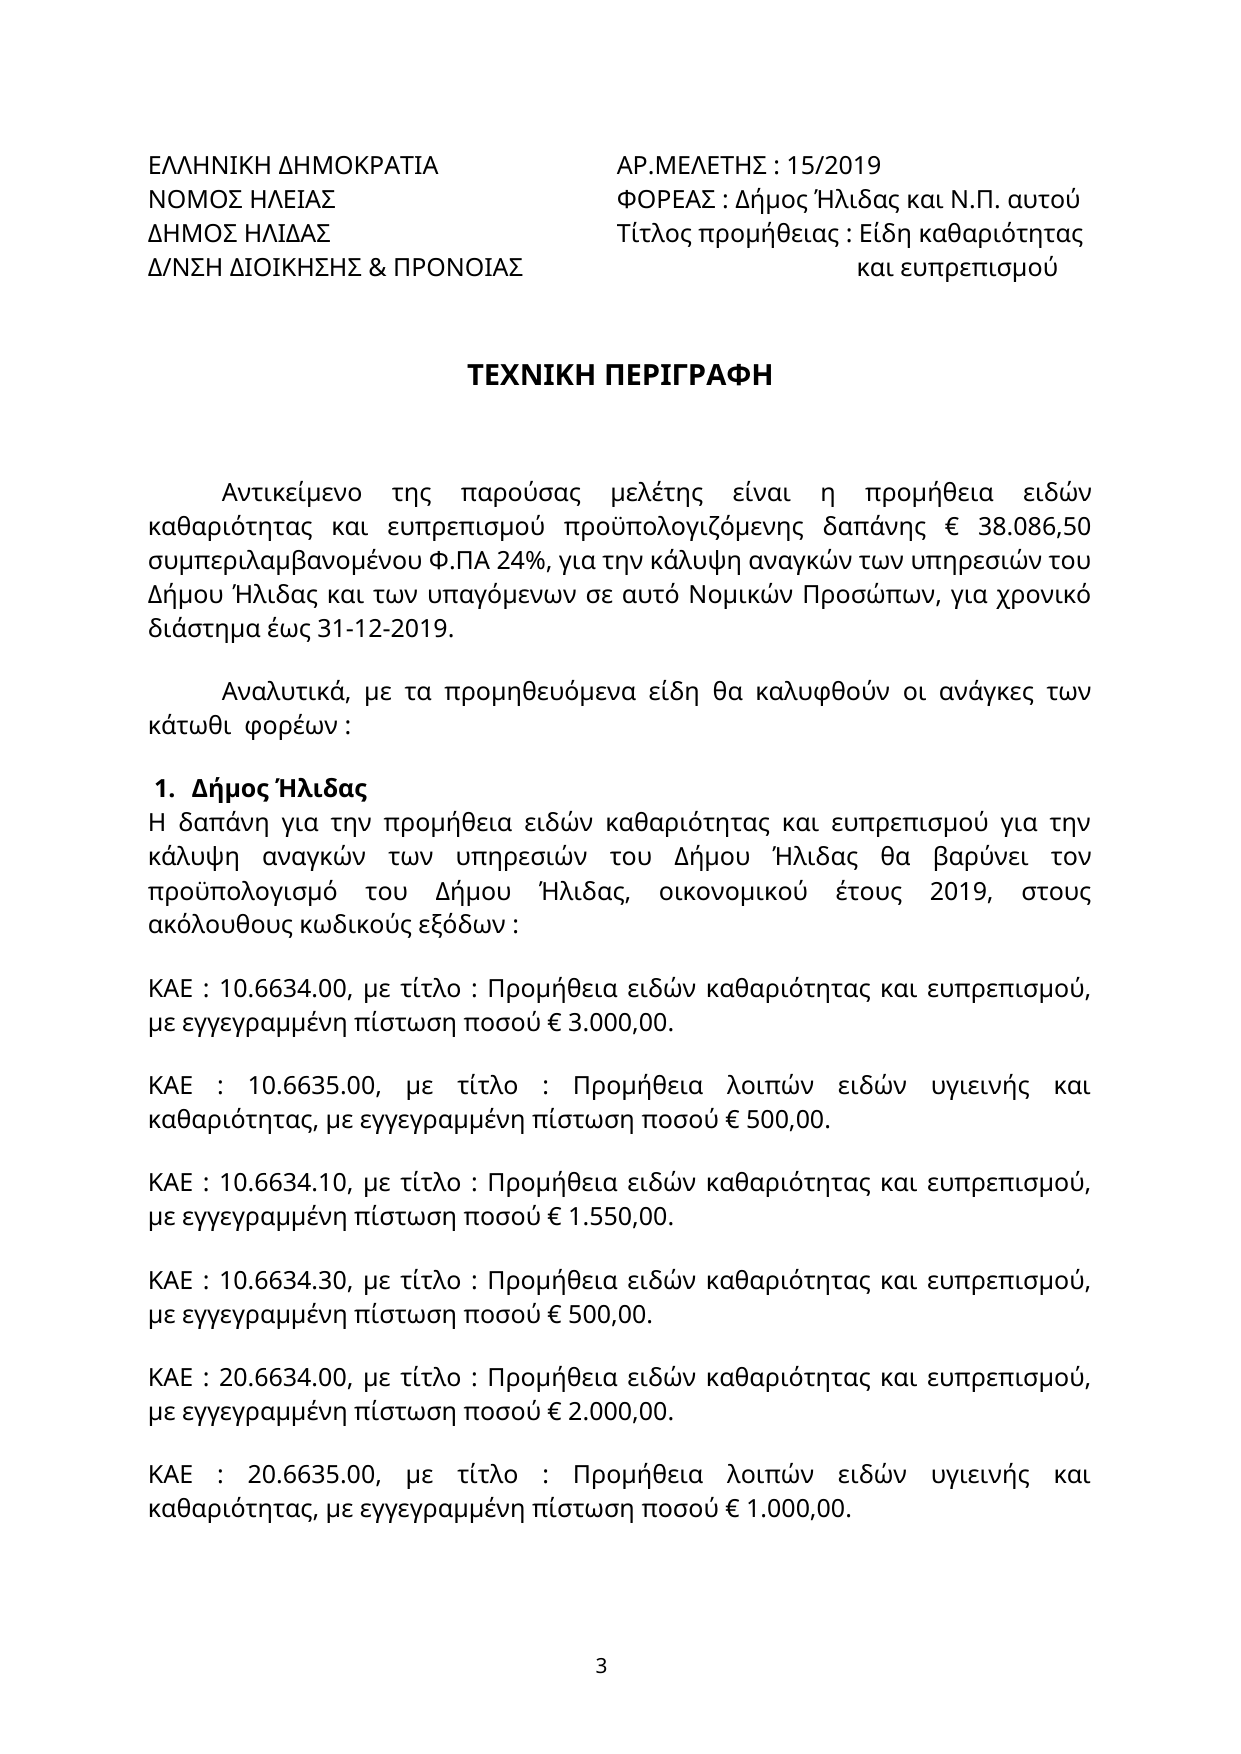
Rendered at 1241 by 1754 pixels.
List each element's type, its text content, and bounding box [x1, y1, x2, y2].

text ΚΑΕ : 10.6635.00, με τίτλο : Προμήθεια λοιπών ειδών υγιεινής και καθαριότητας, με εγγεγραμμένη πίστωση ποσού € 500,00. [148, 1068, 1092, 1136]
text ΚΑΕ : 10.6634.00, με τίτλο : Προμήθεια ειδών καθαριότητας και ευπρεπισμού, με εγγεγραμμένη πίστωση ποσού € 3.000,00. [148, 970, 1092, 1038]
text Αναλυτικά, με τα προμηθευόμενα είδη θα καλυφθούν οι ανάγκες των κάτωθι φορέων : [148, 674, 1092, 742]
table_header ΑΡ.ΜΕΛΕΤΗΣ : 15/2019 ΦΟΡΕΑΣ : Δήμος Ήλιδας και Ν.Π. αυτού Τίτλος προμήθειας : Είδη καθαριότητας και ευπρεπισμού [605, 148, 1104, 354]
text ΚΑΕ : 20.6635.00, με τίτλο : Προμήθεια λοιπών ειδών υγιεινής και καθαριότητας, με εγγεγραμμένη πίστωση ποσού € 1.000,00. [148, 1457, 1092, 1525]
text Η δαπάνη για την προμήθεια ειδών καθαριότητας και ευπρεπισμού για την κάλυψη αναγκών των υπηρεσιών του Δήμου Ήλιδας θα βαρύνει τον προϋπολογισμό του Δήμου Ήλιδας, οικονομικού έτους 2019, στους ακόλουθους κωδικούς εξόδων : [148, 805, 1092, 941]
list Δήμος Ήλιδας [154, 771, 1092, 805]
text ΚΑΕ : 10.6634.30, με τίτλο : Προμήθεια ειδών καθαριότητας και ευπρεπισμού, με εγγεγραμμένη πίστωση ποσού € 500,00. [148, 1262, 1092, 1330]
text Αντικείμενο της παρούσας μελέτης είναι η προμήθεια ειδών καθαριότητας και ευπρεπισμού προϋπολογιζόμενης δαπάνης € 38.086,50 συμπεριλαμβανομένου Φ.ΠΑ 24%, για την κάλυψη αναγκών των υπηρεσιών του Δήμου Ήλιδας και των υπαγόμενων σε αυτό Νομικών Προσώπων, για χρονικό διάστημα έως 31-12-2019. [148, 474, 1092, 644]
text ΚΑΕ : 10.6634.10, με τίτλο : Προμήθεια ειδών καθαριότητας και ευπρεπισμού, με εγγεγραμμένη πίστωση ποσού € 1.550,00. [148, 1165, 1092, 1233]
table_header ΕΛΛΗΝΙΚΗ ΔΗΜΟΚΡΑΤΙΑ ΝΟΜΟΣ ΗΛΕΙΑΣ ΔΗΜΟΣ ΗΛΙΔΑΣ Δ/ΝΣΗ ΔΙΟΙΚΗΣΗΣ & ΠΡΟΝΟΙΑΣ [136, 148, 605, 354]
table_cell ΤΕΧΝΙΚΗ ΠΕΡΙΓΡΑΦΗ [136, 354, 1104, 393]
text ΚΑΕ : 20.6634.00, με τίτλο : Προμήθεια ειδών καθαριότητας και ευπρεπισμού, με εγγεγραμμένη πίστωση ποσού € 2.000,00. [148, 1359, 1092, 1428]
